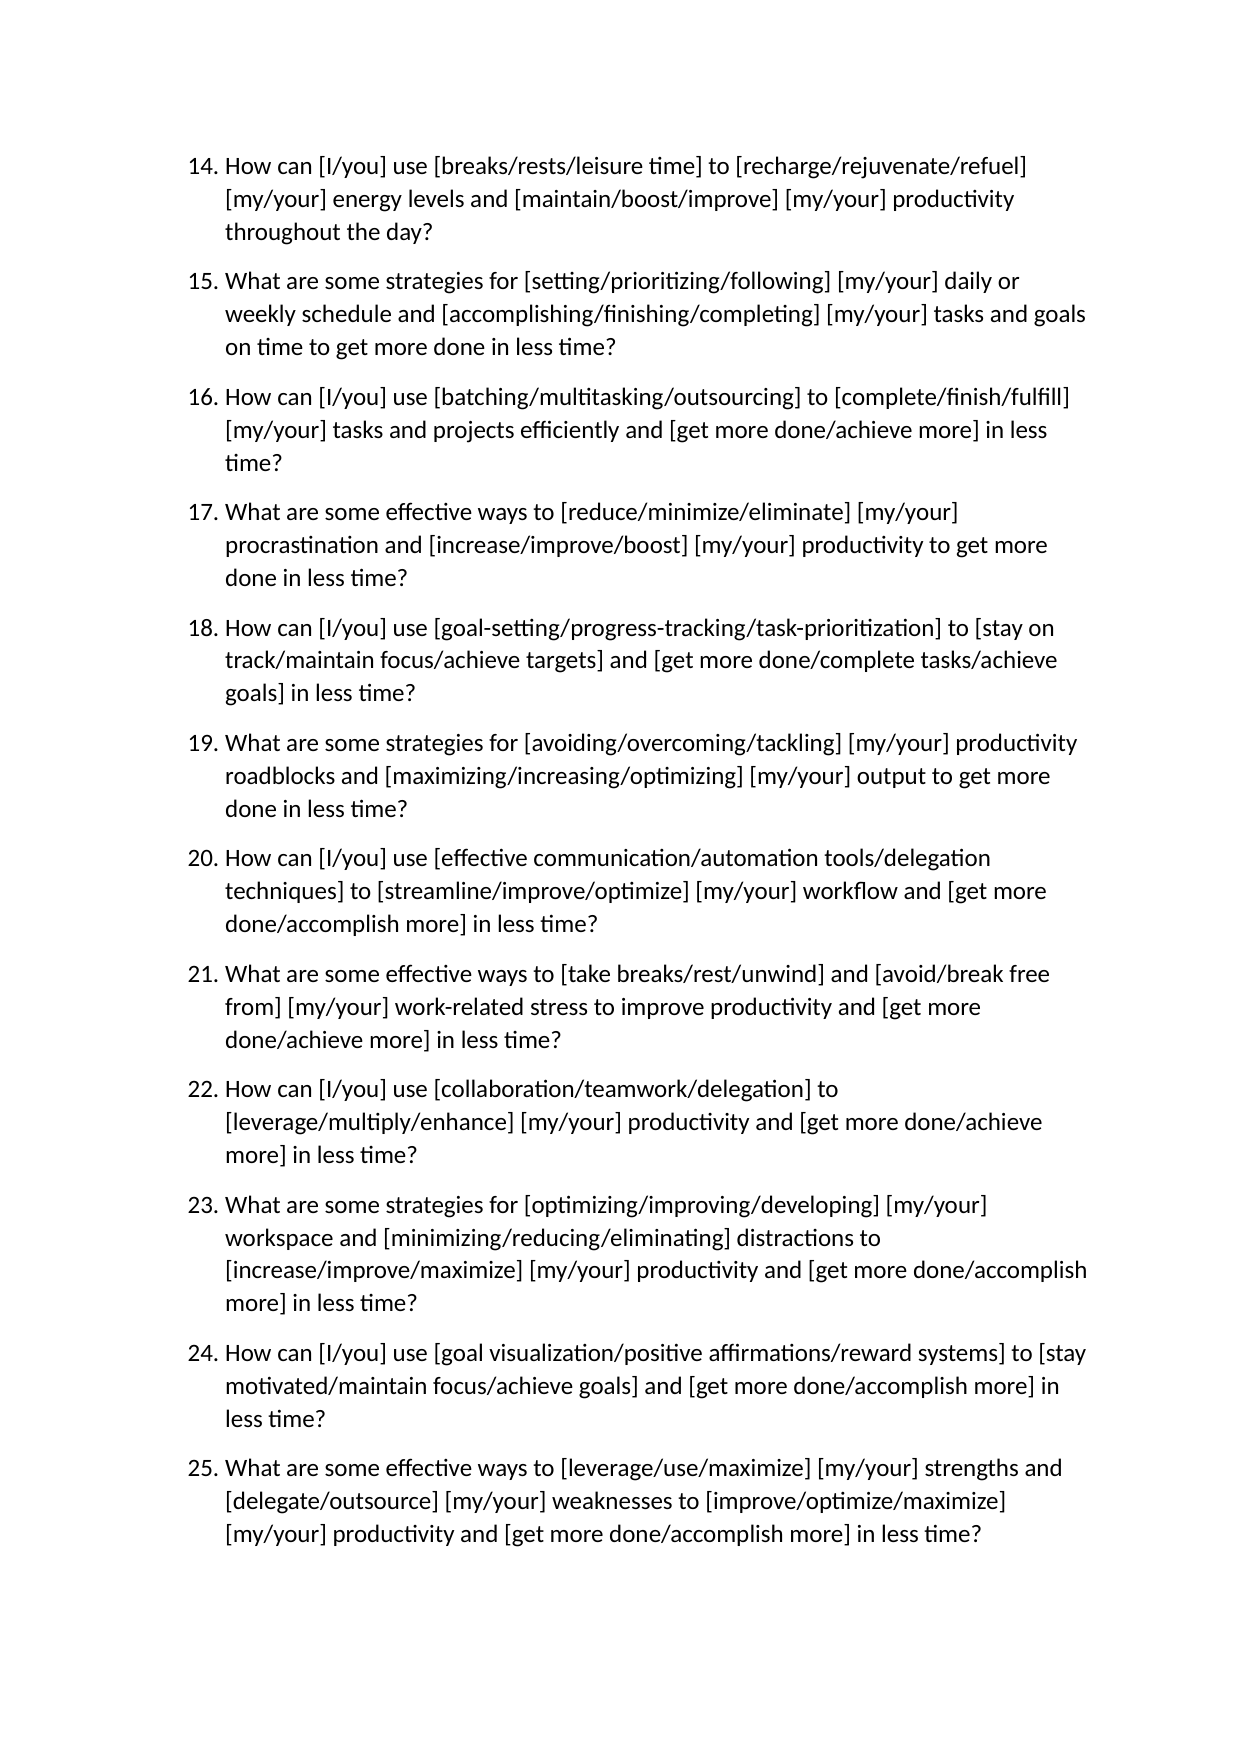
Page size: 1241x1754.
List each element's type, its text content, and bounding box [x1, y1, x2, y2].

list How can [I/you] use [breaks/rests/leisure time] to [recharge/rejuvenate/refuel] [my/your] energy levels and [maintain/boost/improve] [my/your] productivity throughout the day? [187, 150, 1090, 246]
list What are some strategies for [setting/prioritizing/following] [my/your] daily or weekly schedule and [accomplishing/finishing/completing] [my/your] tasks and goals on time to get more done in less time? [187, 265, 1090, 362]
list What are some strategies for [optimizing/improving/developing] [my/your] workspace and [minimizing/reducing/eliminating] distractions to [increase/improve/maximize] [my/your] productivity and [get more done/accomplish more] in less time? [187, 1189, 1090, 1318]
list What are some effective ways to [leverage/use/maximize] [my/your] strengths and [delegate/outsource] [my/your] weaknesses to [improve/optimize/maximize] [my/your] productivity and [get more done/accomplish more] in less time? [187, 1452, 1090, 1549]
list How can [I/you] use [collaboration/teamwork/delegation] to [leverage/multiply/enhance] [my/your] productivity and [get more done/achieve more] in less time? [187, 1073, 1090, 1170]
list How can [I/you] use [goal visualization/positive affirmations/reward systems] to [stay motivated/maintain focus/achieve goals] and [get more done/accomplish more] in less time? [187, 1337, 1090, 1433]
list How can [I/you] use [batching/multitasking/outsourcing] to [complete/finish/fulfill] [my/your] tasks and projects efficiently and [get more done/achieve more] in less time? [187, 381, 1090, 477]
list How can [I/you] use [effective communication/automation tools/delegation techniques] to [streamline/improve/optimize] [my/your] workflow and [get more done/accomplish more] in less time? [187, 842, 1090, 939]
list What are some effective ways to [take breaks/rest/unwind] and [avoid/break free from] [my/your] work-related stress to improve productivity and [get more done/achieve more] in less time? [187, 958, 1090, 1054]
list What are some effective ways to [reduce/minimize/eliminate] [my/your] procrastination and [increase/improve/boost] [my/your] productivity to get more done in less time? [187, 496, 1090, 593]
list How can [I/you] use [goal-setting/progress-tracking/task-prioritization] to [stay on track/maintain focus/achieve targets] and [get more done/complete tasks/achieve goals] in less time? [187, 612, 1090, 708]
list What are some strategies for [avoiding/overcoming/tackling] [my/your] productivity roadblocks and [maximizing/increasing/optimizing] [my/your] output to get more done in less time? [187, 727, 1090, 823]
